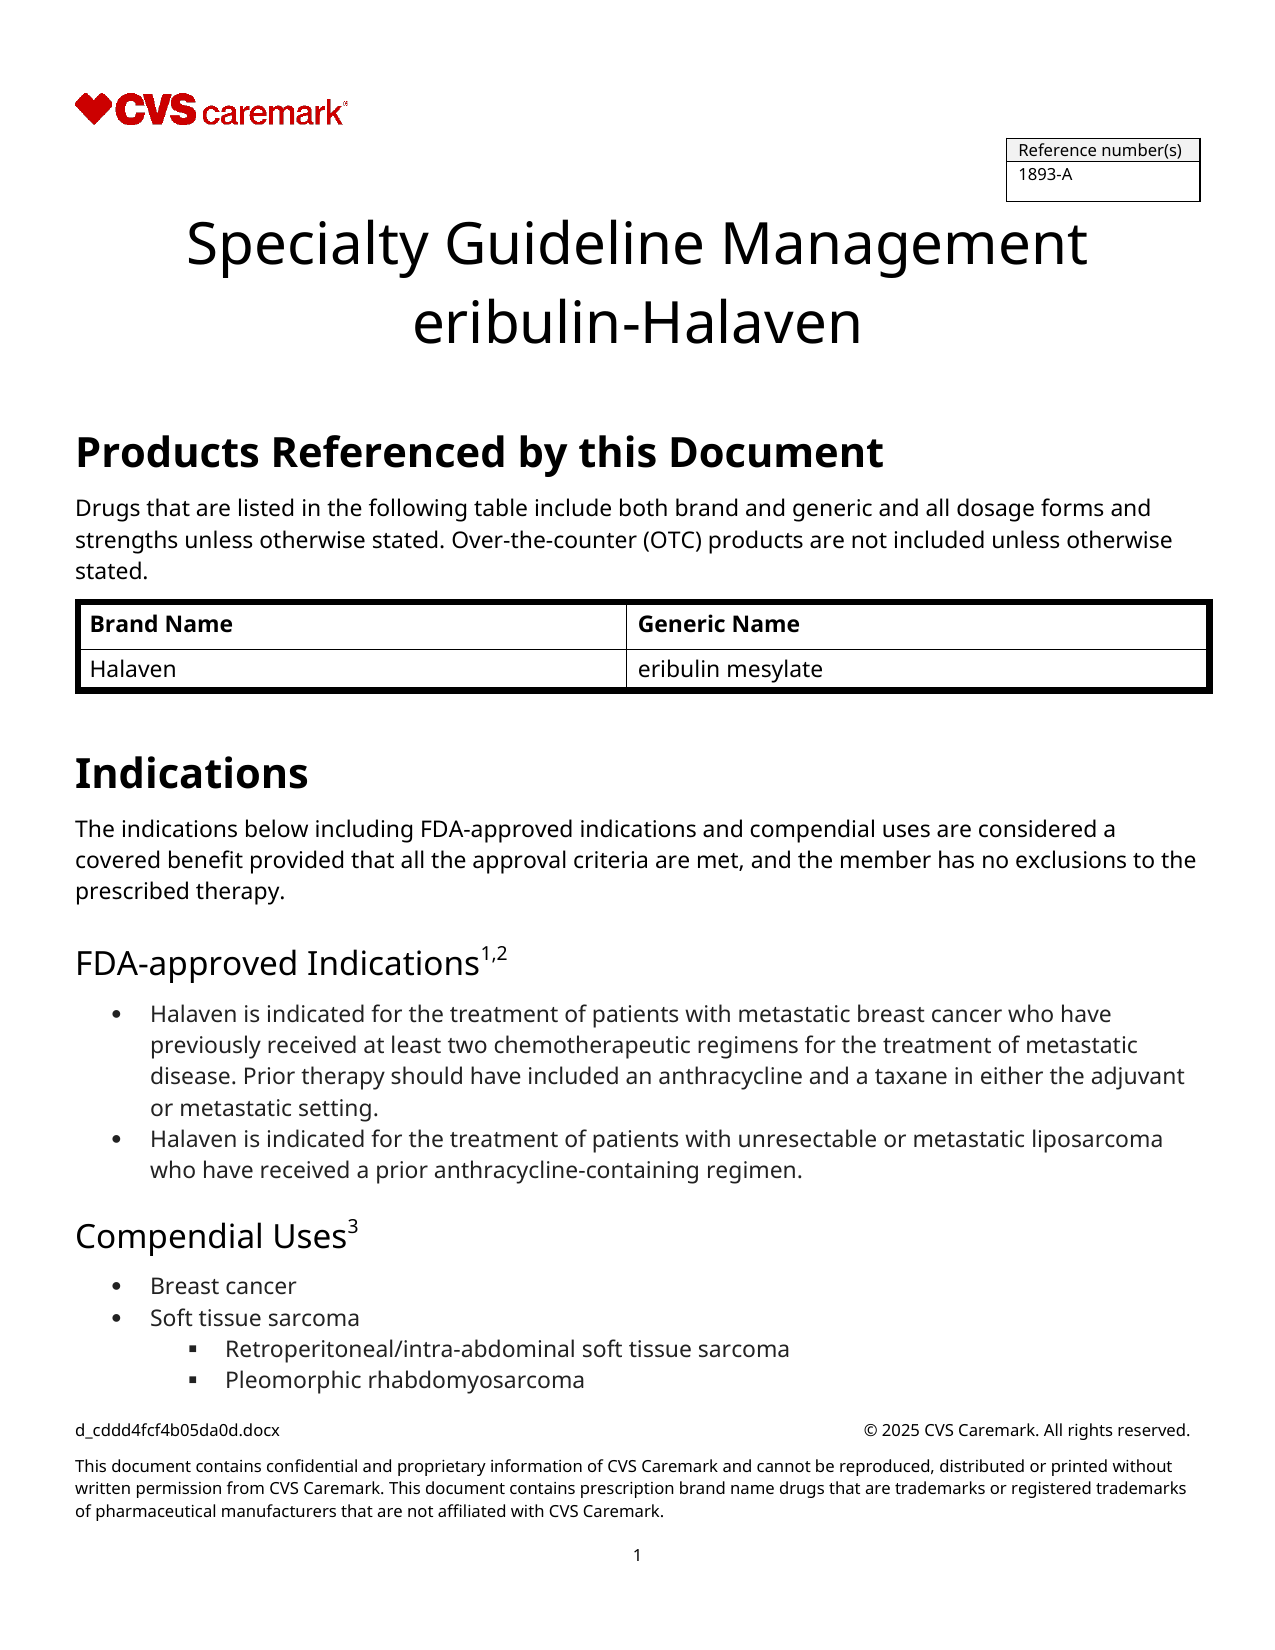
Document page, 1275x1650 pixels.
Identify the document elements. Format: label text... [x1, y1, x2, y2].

subtitle Specialty Guideline Management eribulin-Halaven [75, 202, 1200, 361]
table_cell eribulin mesylate [627, 650, 1206, 687]
list Breast cancer [112, 1270, 1161, 1302]
list Halaven is indicated for the treatment of patients with unresectable or metastatic liposarcoma who have received a prior anthracycline-containing regimen. [112, 1123, 1200, 1185]
subtitle Products Referenced by this Document [75, 423, 1200, 480]
list Soft tissue sarcoma [112, 1302, 1161, 1333]
text Drugs that are listed in the following table include both brand and generic and all dosage forms and strengths unless otherwise stated. Over-the-counter (OTC) products are not included unless otherwise stated. [75, 492, 1200, 586]
table_cell 1893-A [1007, 162, 1199, 201]
picture [75, 93, 348, 125]
text The indications below including FDA-approved indications and compendial uses are considered a covered benefit provided that all the approval criteria are met, and the member has no exclusions to the prescribed therapy. [75, 813, 1200, 907]
table_cell Halaven [81, 650, 626, 687]
table_header Generic Name [627, 605, 1206, 648]
subtitle Compendial Uses3 [75, 1212, 1200, 1258]
list Pleomorphic rhabdomyosarcoma [187, 1364, 1161, 1395]
subtitle Indications [75, 743, 1200, 800]
table_header Reference number(s) [1007, 139, 1199, 161]
list Retroperitoneal/intra-abdominal soft tissue sarcoma [187, 1333, 1161, 1364]
table_header Brand Name [81, 605, 626, 648]
subtitle FDA-approved Indications1,2 [75, 940, 1200, 985]
list Halaven is indicated for the treatment of patients with metastatic breast cancer who have previously received at least two chemotherapeutic regimens for the treatment of metastatic disease. Prior therapy should have included an anthracycline and a taxane in either the adjuvant or metastatic setting. [112, 998, 1200, 1123]
